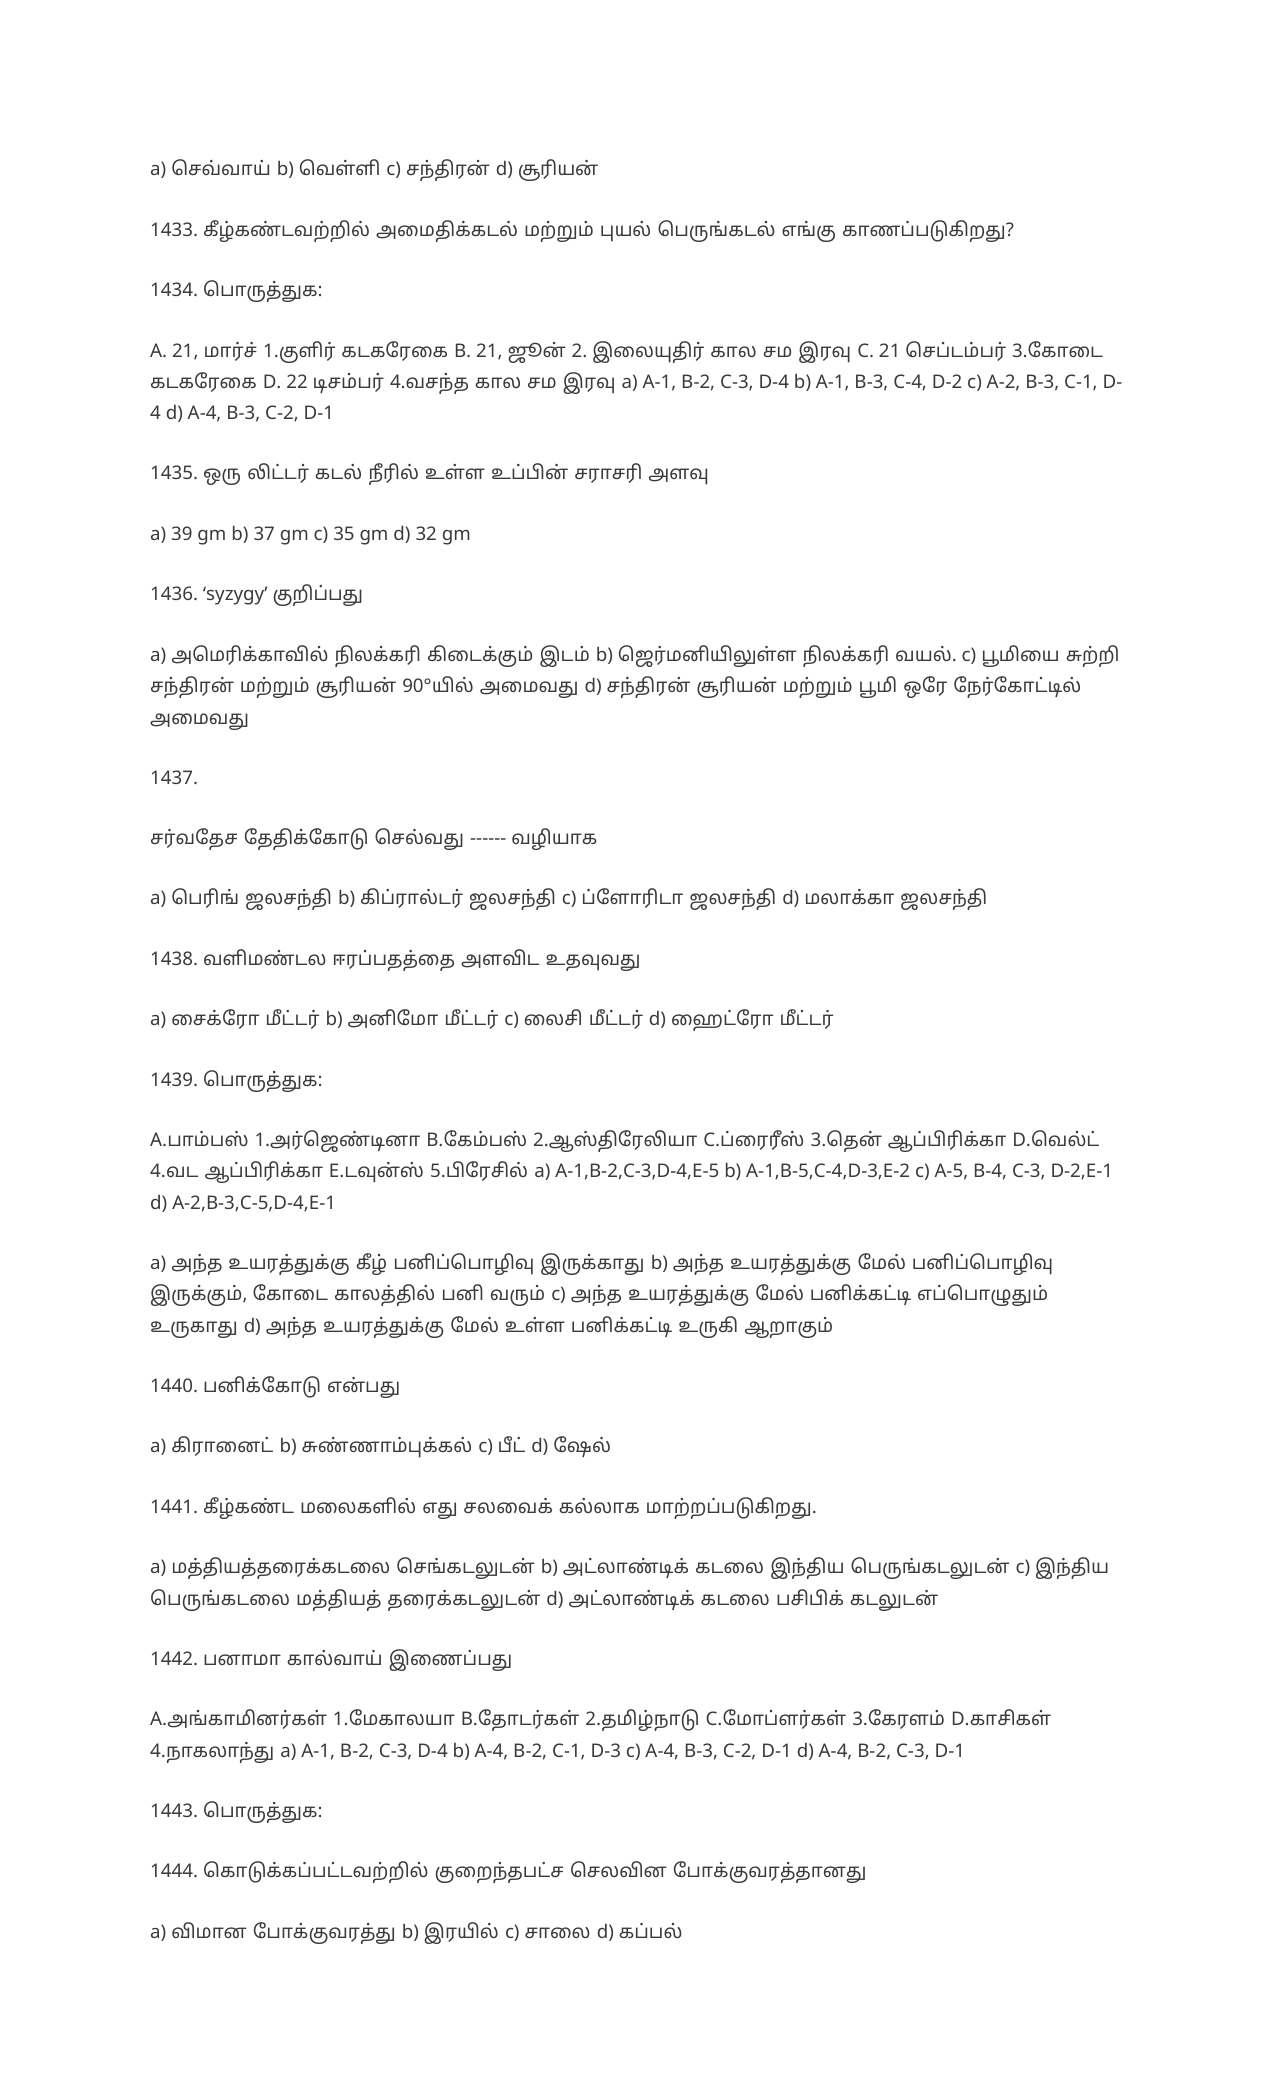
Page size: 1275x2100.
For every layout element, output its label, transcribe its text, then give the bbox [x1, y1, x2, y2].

text a) பெரிங் ஜலசந்தி b) கிப்ரால்டர் ஜலசந்தி c) ப்ளோரிடா ஜலசந்தி d) மலாக்கா ஜலசந்தி [150, 879, 1125, 910]
text 1438. வளிமண்டல ஈரப்பதத்தை அளவிட உதவுவது [150, 939, 1125, 971]
text 1440. பனிக்கோடு என்பது [150, 1367, 1125, 1398]
text a) அமெரிக்காவில் நிலக்கரி கிடைக்கும் இடம் b) ஜெர்மனியிலுள்ள நிலக்கரி வயல். c) பூமியை சுற்றி சந்திரன் மற்றும் சூரியன் 90°யில் அமைவது d) சந்திரன் சூரியன் மற்றும் பூமி ஒரே நேர்கோட்டில் அமைவது [150, 635, 1125, 729]
text 1439. பொருத்துக: [150, 1060, 1125, 1092]
text A. 21, மார்ச் 1.குளிர் கடகரேகை B. 21, ஜூன் 2. இலையுதிர் கால சம இரவு C. 21 செப்டம்பர் 3.கோடை கடகரேகை D. 22 டிசம்பர் 4.வசந்த கால சம இரவு a) A-1, B-2, C-3, D-4 b) A-1, B-3, C-4, D-2 c) A-2, B-3, C-1, D-4 d) A-4, B-3, C-2, D-1 [150, 331, 1125, 425]
text 1437. [150, 758, 1125, 789]
text 1443. பொருத்துக: [150, 1792, 1125, 1823]
text a) மத்தியத்தரைக்கடலை செங்கடலுடன் b) அட்லாண்டிக் கடலை இந்திய பெருங்கடலுடன் c) இந்திய பெருங்கடலை மத்தியத் தரைக்கடலுடன் d) அட்லாண்டிக் கடலை பசிபிக் கடலுடன் [150, 1548, 1125, 1610]
text A.அங்காமினர்கள் 1.மேகாலயா B.தோடர்கள் 2.தமிழ்நாடு C.மோப்ளர்கள் 3.கேரளம் D.காசிகள் 4.நாகலாந்து a) A-1, B-2, C-3, D-4 b) A-4, B-2, C-1, D-3 c) A-4, B-3, C-2, D-1 d) A-4, B-2, C-3, D-1 [150, 1700, 1125, 1762]
text a) 39 gm b) 37 gm c) 35 gm d) 32 gm [150, 514, 1125, 546]
text 1434. பொருத்துக: [150, 271, 1125, 302]
text a) விமான போக்குவரத்து b) இரயில் c) சாலை d) கப்பல் [150, 1912, 1125, 1944]
text சர்வதேச தேதிக்கோடு செல்வது ------ வழியாக [150, 819, 1125, 850]
text 1444. கொடுக்கப்பட்டவற்றில் குறைந்தபட்ச செலவின போக்குவரத்தானது [150, 1852, 1125, 1883]
text A.பாம்பஸ் 1.அர்ஜெண்டினா B.கேம்பஸ் 2.ஆஸ்திரேலியா C.ப்ரைரீஸ் 3.தென் ஆப்பிரிக்கா D.வெல்ட் 4.வட ஆப்பிரிக்கா E.டவுன்ஸ் 5.பிரேசில் a) A-1,B-2,C-3,D-4,E-5 b) A-1,B-5,C-4,D-3,E-2 c) A-5, B-4, C-3, D-2,E-1 d) A-2,B-3,C-5,D-4,E-1 [150, 1121, 1125, 1214]
text 1433. கீழ்கண்டவற்றில் அமைதிக்கடல் மற்றும் புயல் பெருங்கடல் எங்கு காணப்படுகிறது? [150, 210, 1125, 242]
text a) செவ்வாய் b) வெள்ளி c) சந்திரன் d) சூரியன் [150, 150, 1125, 181]
text 1436. ‘syzygy’ குறிப்பது [150, 575, 1125, 606]
text 1442. பனாமா கால்வாய் இணைப்பது [150, 1639, 1125, 1671]
text 1441. கீழ்கண்ட மலைகளில் எது சலவைக் கல்லாக மாற்றப்படுகிறது. [150, 1487, 1125, 1519]
text a) சைக்ரோ மீட்டர் b) அனிமோ மீட்டர் c) லைசி மீட்டர் d) ஹைட்ரோ மீட்டர் [150, 1000, 1125, 1031]
text 1435. ஒரு லிட்டர் கடல் நீரில் உள்ள உப்பின் சராசரி அளவு [150, 454, 1125, 485]
text a) கிரானைட் b) சுண்ணாம்புக்கல் c) பீட் d) ஷேல் [150, 1427, 1125, 1458]
text a) அந்த உயரத்துக்கு கீழ் பனிப்பொழிவு இருக்காது b) அந்த உயரத்துக்கு மேல் பனிப்பொழிவு இருக்கும், கோடை காலத்தில் பனி வரும் c) அந்த உயரத்துக்கு மேல் பனிக்கட்டி எப்பொழுதும் உருகாது d) அந்த உயரத்துக்கு மேல் உள்ள பனிக்கட்டி உருகி ஆறாகும் [150, 1244, 1125, 1337]
